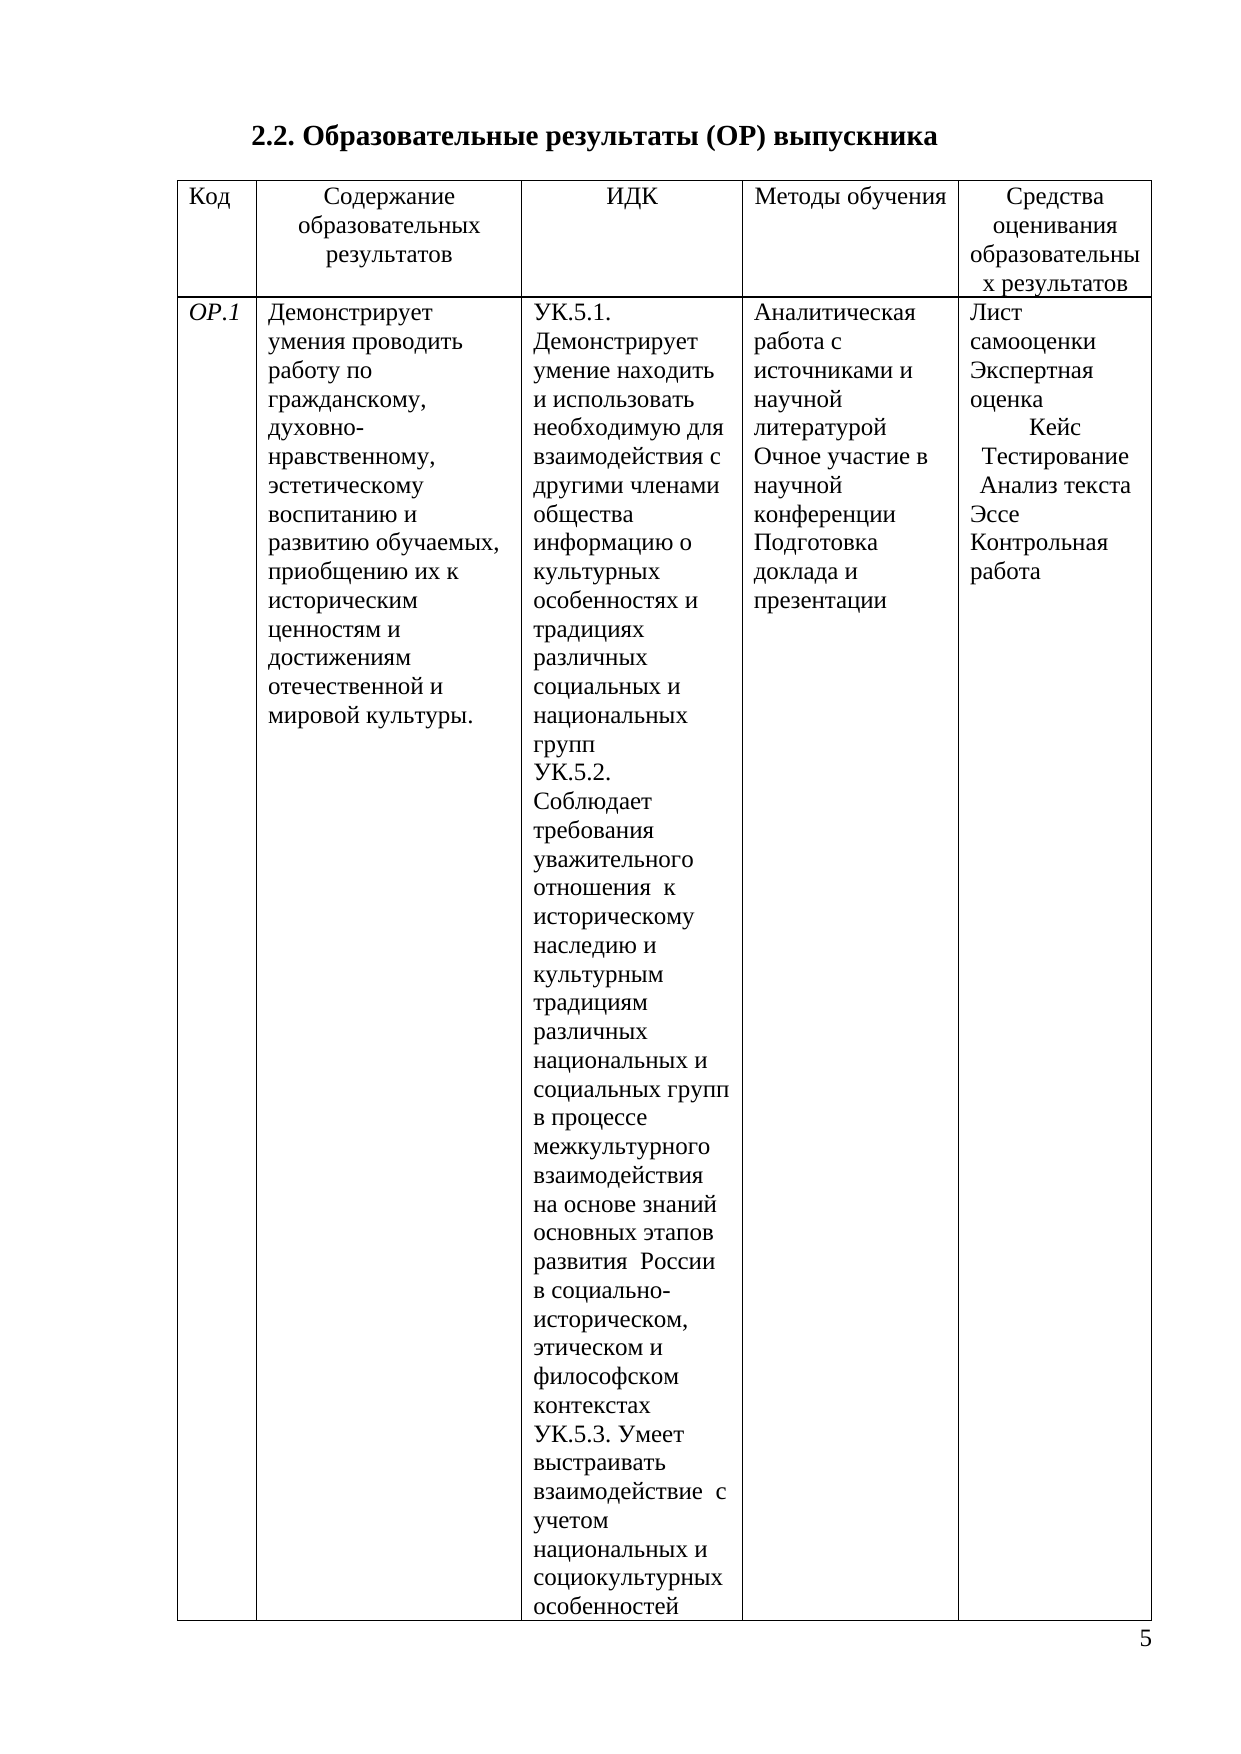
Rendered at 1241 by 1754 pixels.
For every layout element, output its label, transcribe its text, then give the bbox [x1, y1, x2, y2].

table_cell Демонстрирует умения проводить работу по гражданскому, духовно-нравственному, эстетическому воспитанию и развитию обучаемых, приобщению их к историческим ценностям и достижениям отечественной и мировой культуры. [257, 298, 521, 1620]
table_header Средства оценивания образовательных результатов [959, 181, 1151, 296]
table_header ИДК [522, 181, 742, 296]
table_cell Аналитическая работа с источниками и научной литературой Очное участие в научной конференции Подготовка доклада и презентации [743, 298, 958, 1620]
table_cell ОР.1 [178, 298, 256, 1620]
table_header Код [178, 181, 256, 296]
text 2.2. Образовательные результаты (ОР) выпускника [177, 118, 1138, 152]
table_header Методы обучения [743, 181, 958, 296]
table_header Содержание образовательных результатов [257, 181, 521, 296]
table_cell УК.5.1. Демонстрирует умение находить и использовать необходимую для взаимодействия с другими членами общества информацию о культурных особенностях и традициях различных социальных и национальных групп УК.5.2. Соблюдает требования уважительного отношения к историческому наследию и культурным традициям различных национальных и социальных групп в процессе межкультурного взаимодействия на основе знаний основных этапов развития России в социально-историческом, этическом и философском контекстах УК.5.3. Умеет выстраивать взаимодействие с учетом национальных и социокультурных особенностей [522, 298, 742, 1620]
table_cell Лист самооценки Экспертная оценка Кейс Тестирование Анализ текста Эссе Контрольная работа [959, 298, 1151, 1620]
